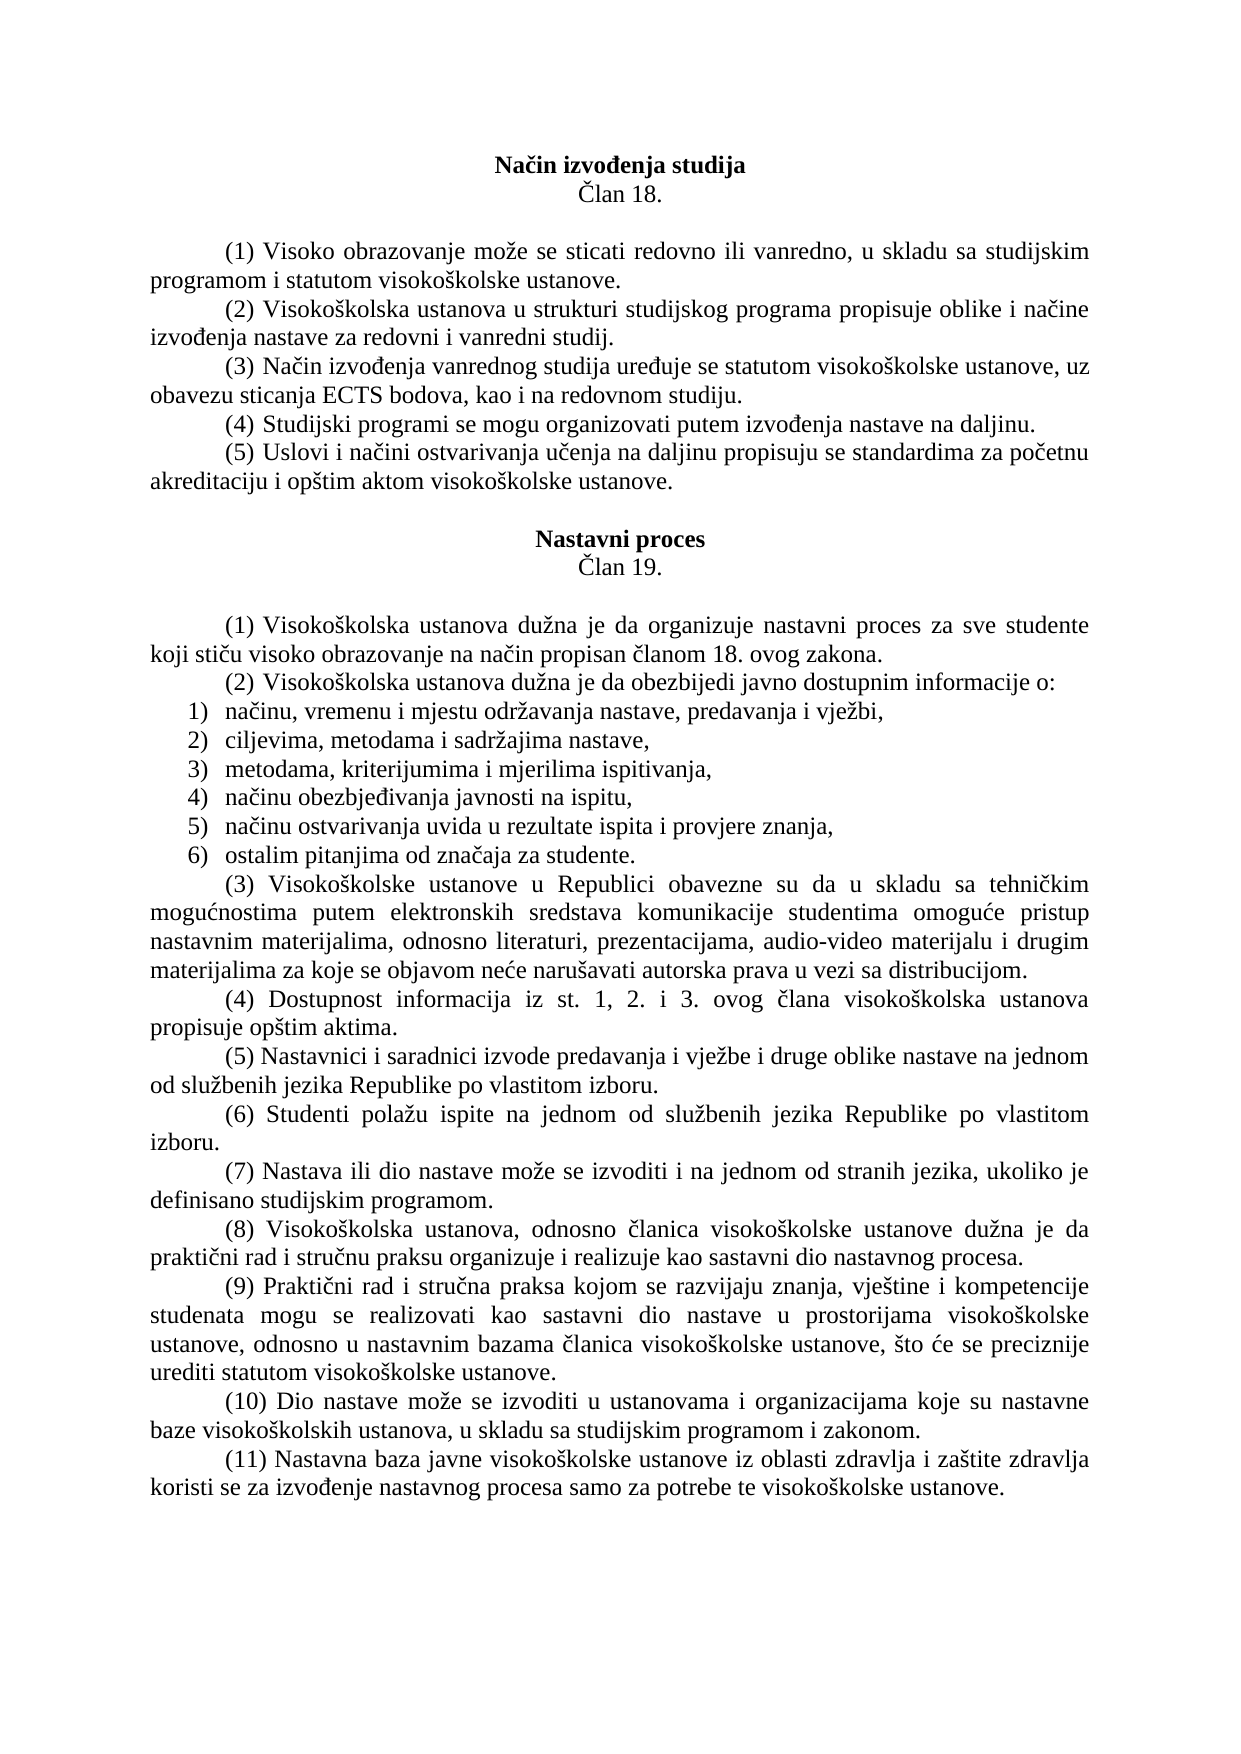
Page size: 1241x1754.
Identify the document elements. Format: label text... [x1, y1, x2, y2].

list (5) Nastavnici i saradnici izvode predavanja i vježbe i druge oblike nastave na jednom od službenih jezika Republike po vlastitom izboru. [150, 1041, 1090, 1099]
list (11) Nastavna baza javne visokoškolske ustanove iz oblasti zdravlja i zaštite zdravlja koristi se za izvođenje nastavnog procesa samo za potrebe te visokoškolske ustanove. [150, 1444, 1090, 1501]
list ostalim pitanjima od značaja za studente. [187, 840, 1090, 869]
list Visokoškolska ustanova u strukturi studijskog programa propisuje oblike i načine izvođenja nastave za redovni i vanredni studij. [150, 294, 1090, 351]
text Član 18. [150, 179, 1090, 207]
list (6) Studenti polažu ispite na jednom od službenih jezika Republike po vlastitom izboru. [150, 1099, 1090, 1156]
list načinu ostvarivanja uvida u rezultate ispita i provjere znanja, [187, 811, 1090, 840]
list načinu obezbjeđivanja javnosti na ispitu, [187, 782, 1090, 811]
list ciljevima, metodama i sadržajima nastave, [187, 725, 1090, 754]
list Studijski programi se mogu organizovati putem izvođenja nastave na daljinu. [150, 409, 1090, 437]
list načinu, vremenu i mjestu održavanja nastave, predavanja i vježbi, [187, 696, 1090, 725]
list Uslovi i načini ostvarivanja učenja na daljinu propisuju se standardima za početnu akreditaciju i opštim aktom visokoškolske ustanove. [150, 437, 1090, 495]
list (8) Visokoškolska ustanova, odnosno članica visokoškolske ustanove dužna je da praktični rad i stručnu praksu organizuje i realizuje kao sastavni dio nastavnog procesa. [150, 1214, 1090, 1271]
list Visokoškolska ustanova dužna je da obezbijedi javno dostupnim informacije o: [150, 667, 1090, 696]
text Način izvođenja studija [150, 150, 1090, 179]
list (3) Visokoškolske ustanove u Republici obavezne su da u skladu sa tehničkim mogućnostima putem elektronskih sredstava komunikacije studentima omoguće pristup nastavnim materijalima, odnosno literaturi, prezentacijama, audio-video materijalu i drugim materijalima za koje se objavom neće narušavati autorska prava u vezi sa distribucijom. [150, 869, 1090, 984]
list (10) Dio nastave može se izvoditi u ustanovama i organizacijama koje su nastavne baze visokoškolskih ustanova, u skladu sa studijskim programom i zakonom. [150, 1386, 1090, 1444]
list metodama, kriterijumima i mjerilima ispitivanja, [187, 754, 1090, 782]
list Visokoškolska ustanova dužna je da organizuje nastavni proces za sve studente koji stiču visoko obrazovanje na način propisan članom 18. ovog zakona. [150, 610, 1090, 667]
text Član 19. [150, 552, 1090, 581]
list Visoko obrazovanje može se sticati redovno ili vanredno, u skladu sa studijskim programom i statutom visokoškolske ustanove. [150, 236, 1090, 294]
text Nastavni proces [150, 524, 1090, 552]
list (4) Dostupnost informacija iz st. 1, 2. i 3. ovog člana visokoškolska ustanova propisuje opštim aktima. [150, 984, 1090, 1041]
list (7) Nastava ili dio nastave može se izvoditi i na jednom od stranih jezika, ukoliko je definisano studijskim programom. [150, 1156, 1090, 1214]
list (9) Praktični rad i stručna praksa kojom se razvijaju znanja, vještine i kompetencije studenata mogu se realizovati kao sastavni dio nastave u prostorijama visokoškolske ustanove, odnosno u nastavnim bazama članica visokoškolske ustanove, što će se preciznije urediti statutom visokoškolske ustanove. [150, 1271, 1090, 1386]
list Način izvođenja vanrednog studija uređuje se statutom visokoškolske ustanove, uz obavezu sticanja ECTS bodova, kao i na redovnom studiju. [150, 351, 1090, 409]
